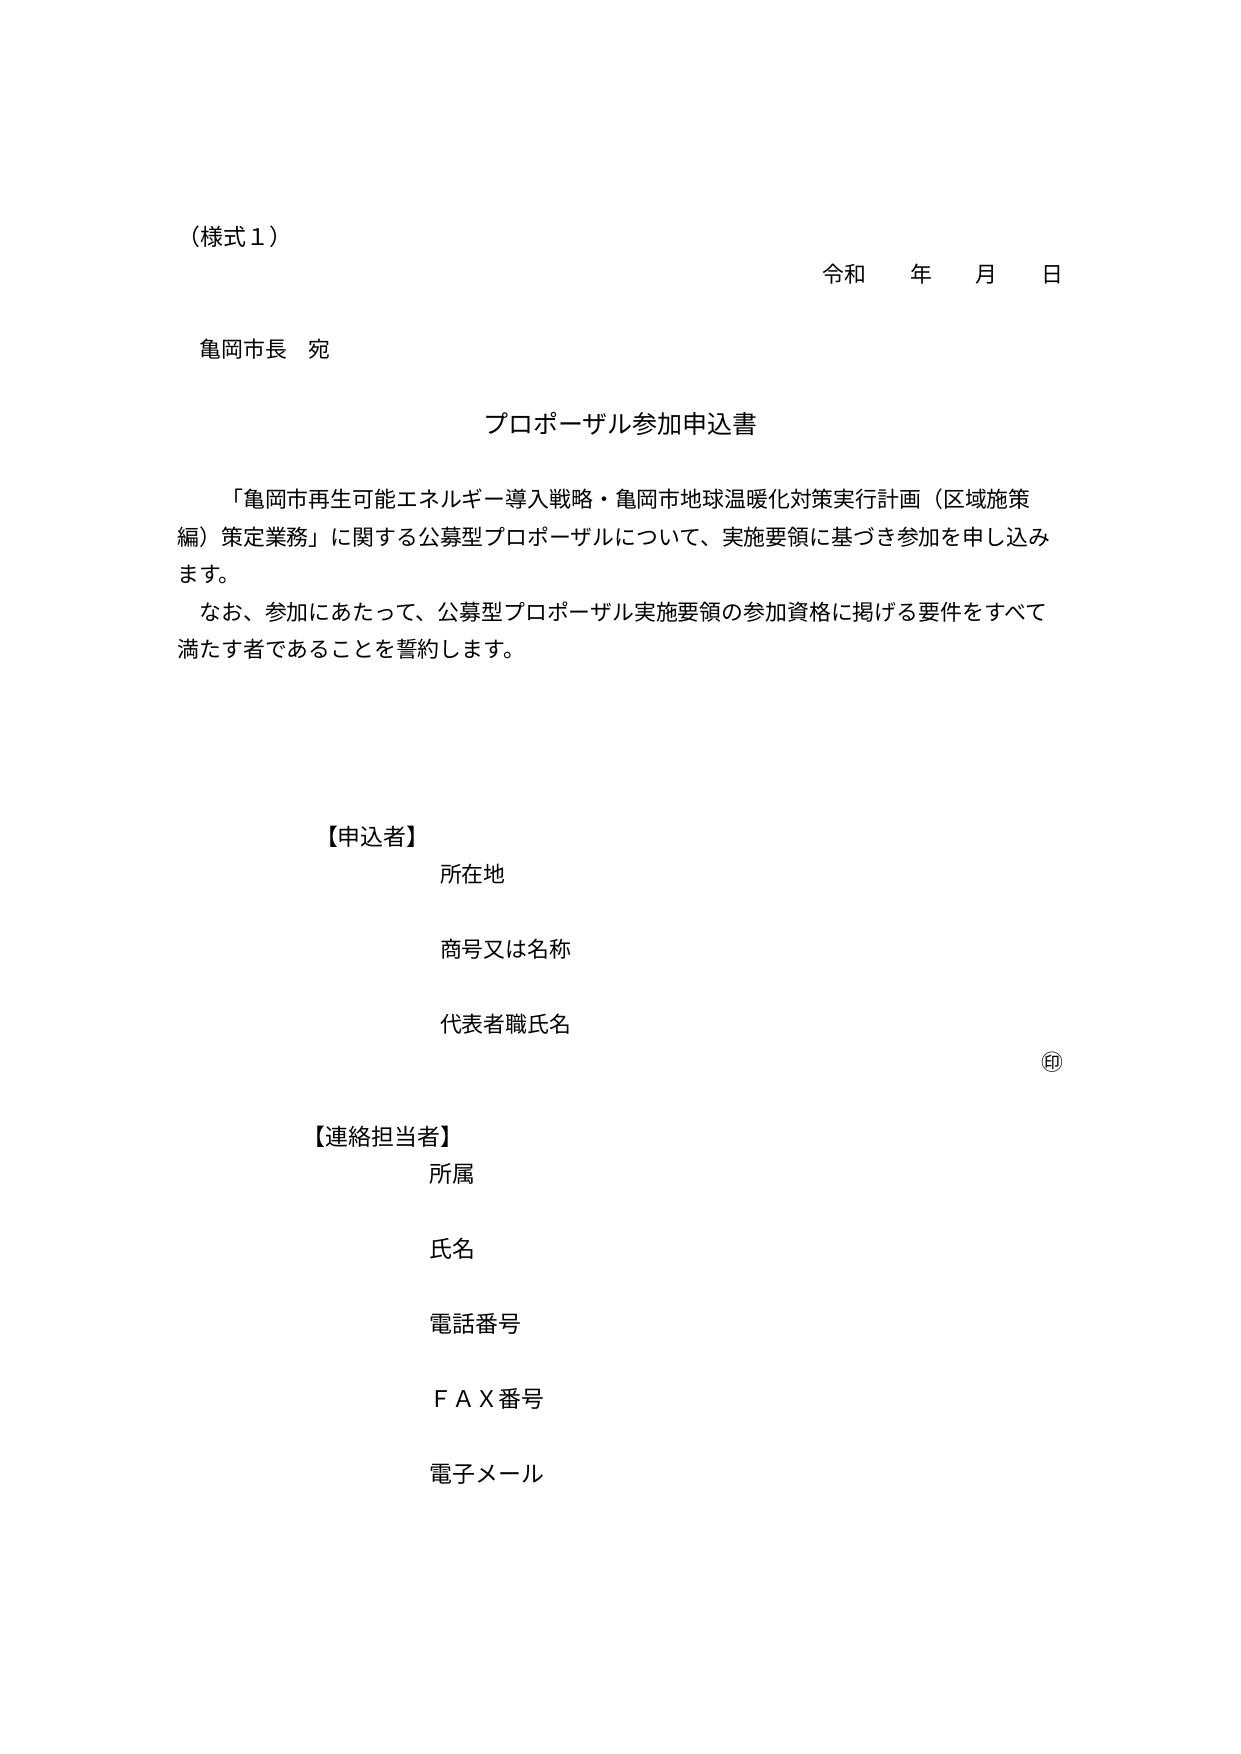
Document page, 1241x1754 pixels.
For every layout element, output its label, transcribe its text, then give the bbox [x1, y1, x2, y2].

text 所在地 [177, 854, 1063, 892]
text ㊞ [177, 1042, 1063, 1079]
text 電話番号 [177, 1304, 1063, 1342]
text 令和 年 月 日 [177, 254, 1063, 292]
text 「亀岡市再生可能エネルギー導入戦略・亀岡市地球温暖化対策実行計画（区域施策編）策定業務」に関する公募型プロポーザルについて、実施要領に基づき参加を申し込みます。 [177, 479, 1063, 592]
text 亀岡市長 宛 [177, 329, 1063, 367]
text 電子メール [177, 1454, 1063, 1492]
text 氏名 [177, 1229, 1063, 1267]
text ＦＡＸ番号 [177, 1379, 1063, 1417]
text プロポーザル参加申込書 [177, 404, 1063, 442]
text （様式１） [177, 217, 1063, 254]
text なお、参加にあたって、公募型プロポーザル実施要領の参加資格に掲げる要件をすべて満たす者であることを誓約します。 [177, 592, 1063, 667]
text 【申込者】 [177, 817, 1063, 854]
text 商号又は名称 [177, 929, 1063, 967]
text 【連絡担当者】 [177, 1117, 1063, 1154]
text 代表者職氏名 [177, 1004, 1063, 1042]
text 所属 [177, 1154, 1063, 1192]
